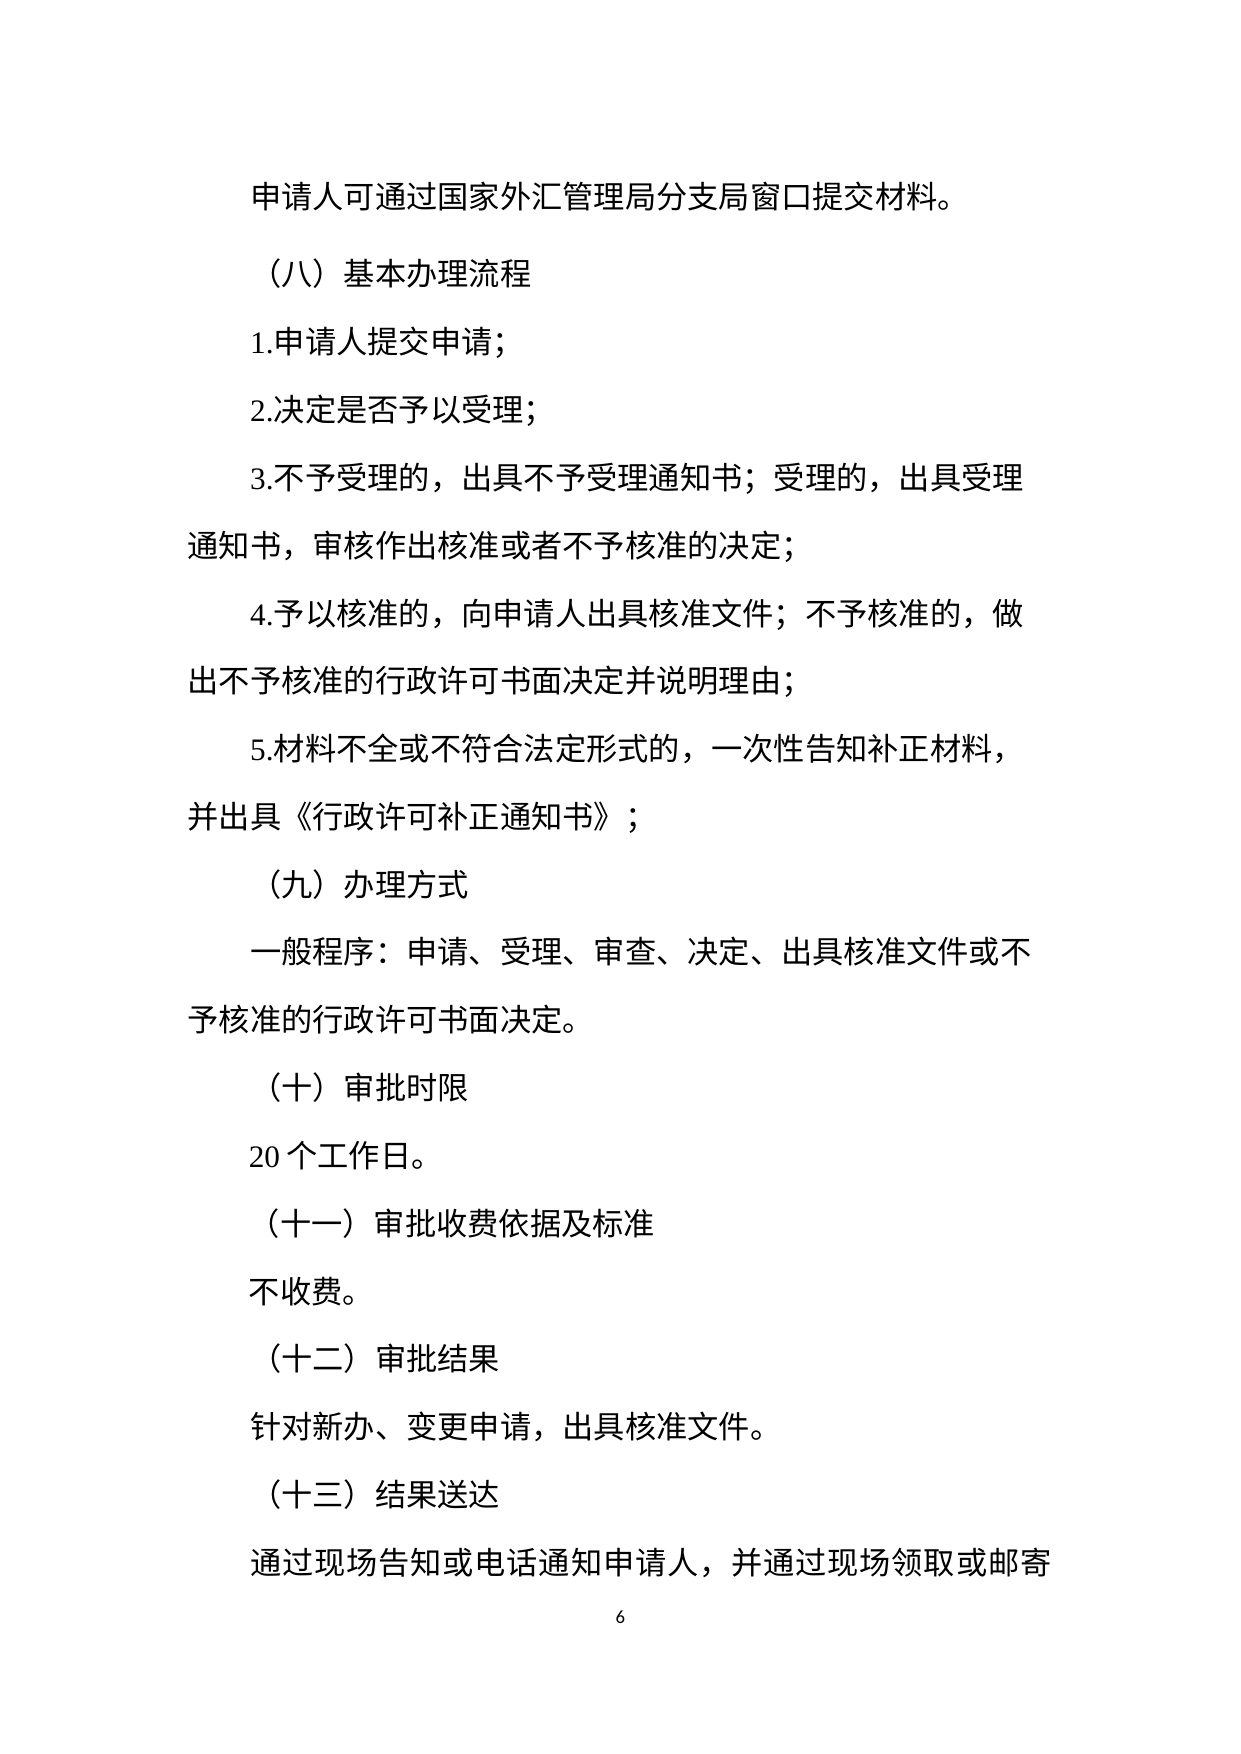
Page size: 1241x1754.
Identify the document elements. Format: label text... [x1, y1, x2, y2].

text （十二）审批结果 [187, 1334, 1053, 1380]
text （十三）结果送达 [187, 1470, 1053, 1515]
text （十一）审批收费依据及标准 [187, 1199, 1053, 1244]
text 不收费。 [187, 1267, 1053, 1312]
text 一般程序：申请、受理、审查、决定、出具核准文件或不予核准的行政许可书面决定。 [187, 928, 1053, 1041]
text 4.予以核准的，向申请人出具核准文件；不予核准的，做出不予核准的行政许可书面决定并说明理由； [187, 589, 1053, 702]
text （十）审批时限 [187, 1063, 1053, 1108]
text 5.材料不全或不符合法定形式的，一次性告知补正材料，并出具《行政许可补正通知书》； [187, 724, 1053, 837]
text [187, 1538, 1053, 1583]
text 针对新办、变更申请，出具核准文件。 [187, 1402, 1053, 1448]
text 20个工作日。 [187, 1131, 1053, 1176]
text 1.申请人提交申请； [187, 317, 1053, 363]
text 3.不予受理的，出具不予受理通知书；受理的，出具受理通知书，审核作出核准或者不予核准的决定； [187, 453, 1053, 566]
text 2.决定是否予以受理； [187, 385, 1053, 430]
text （八）基本办理流程 [187, 249, 1053, 295]
text 申请人可通过国家外汇管理局分支局窗口提交材料。 [187, 162, 1053, 227]
text （九）办理方式 [187, 860, 1053, 905]
